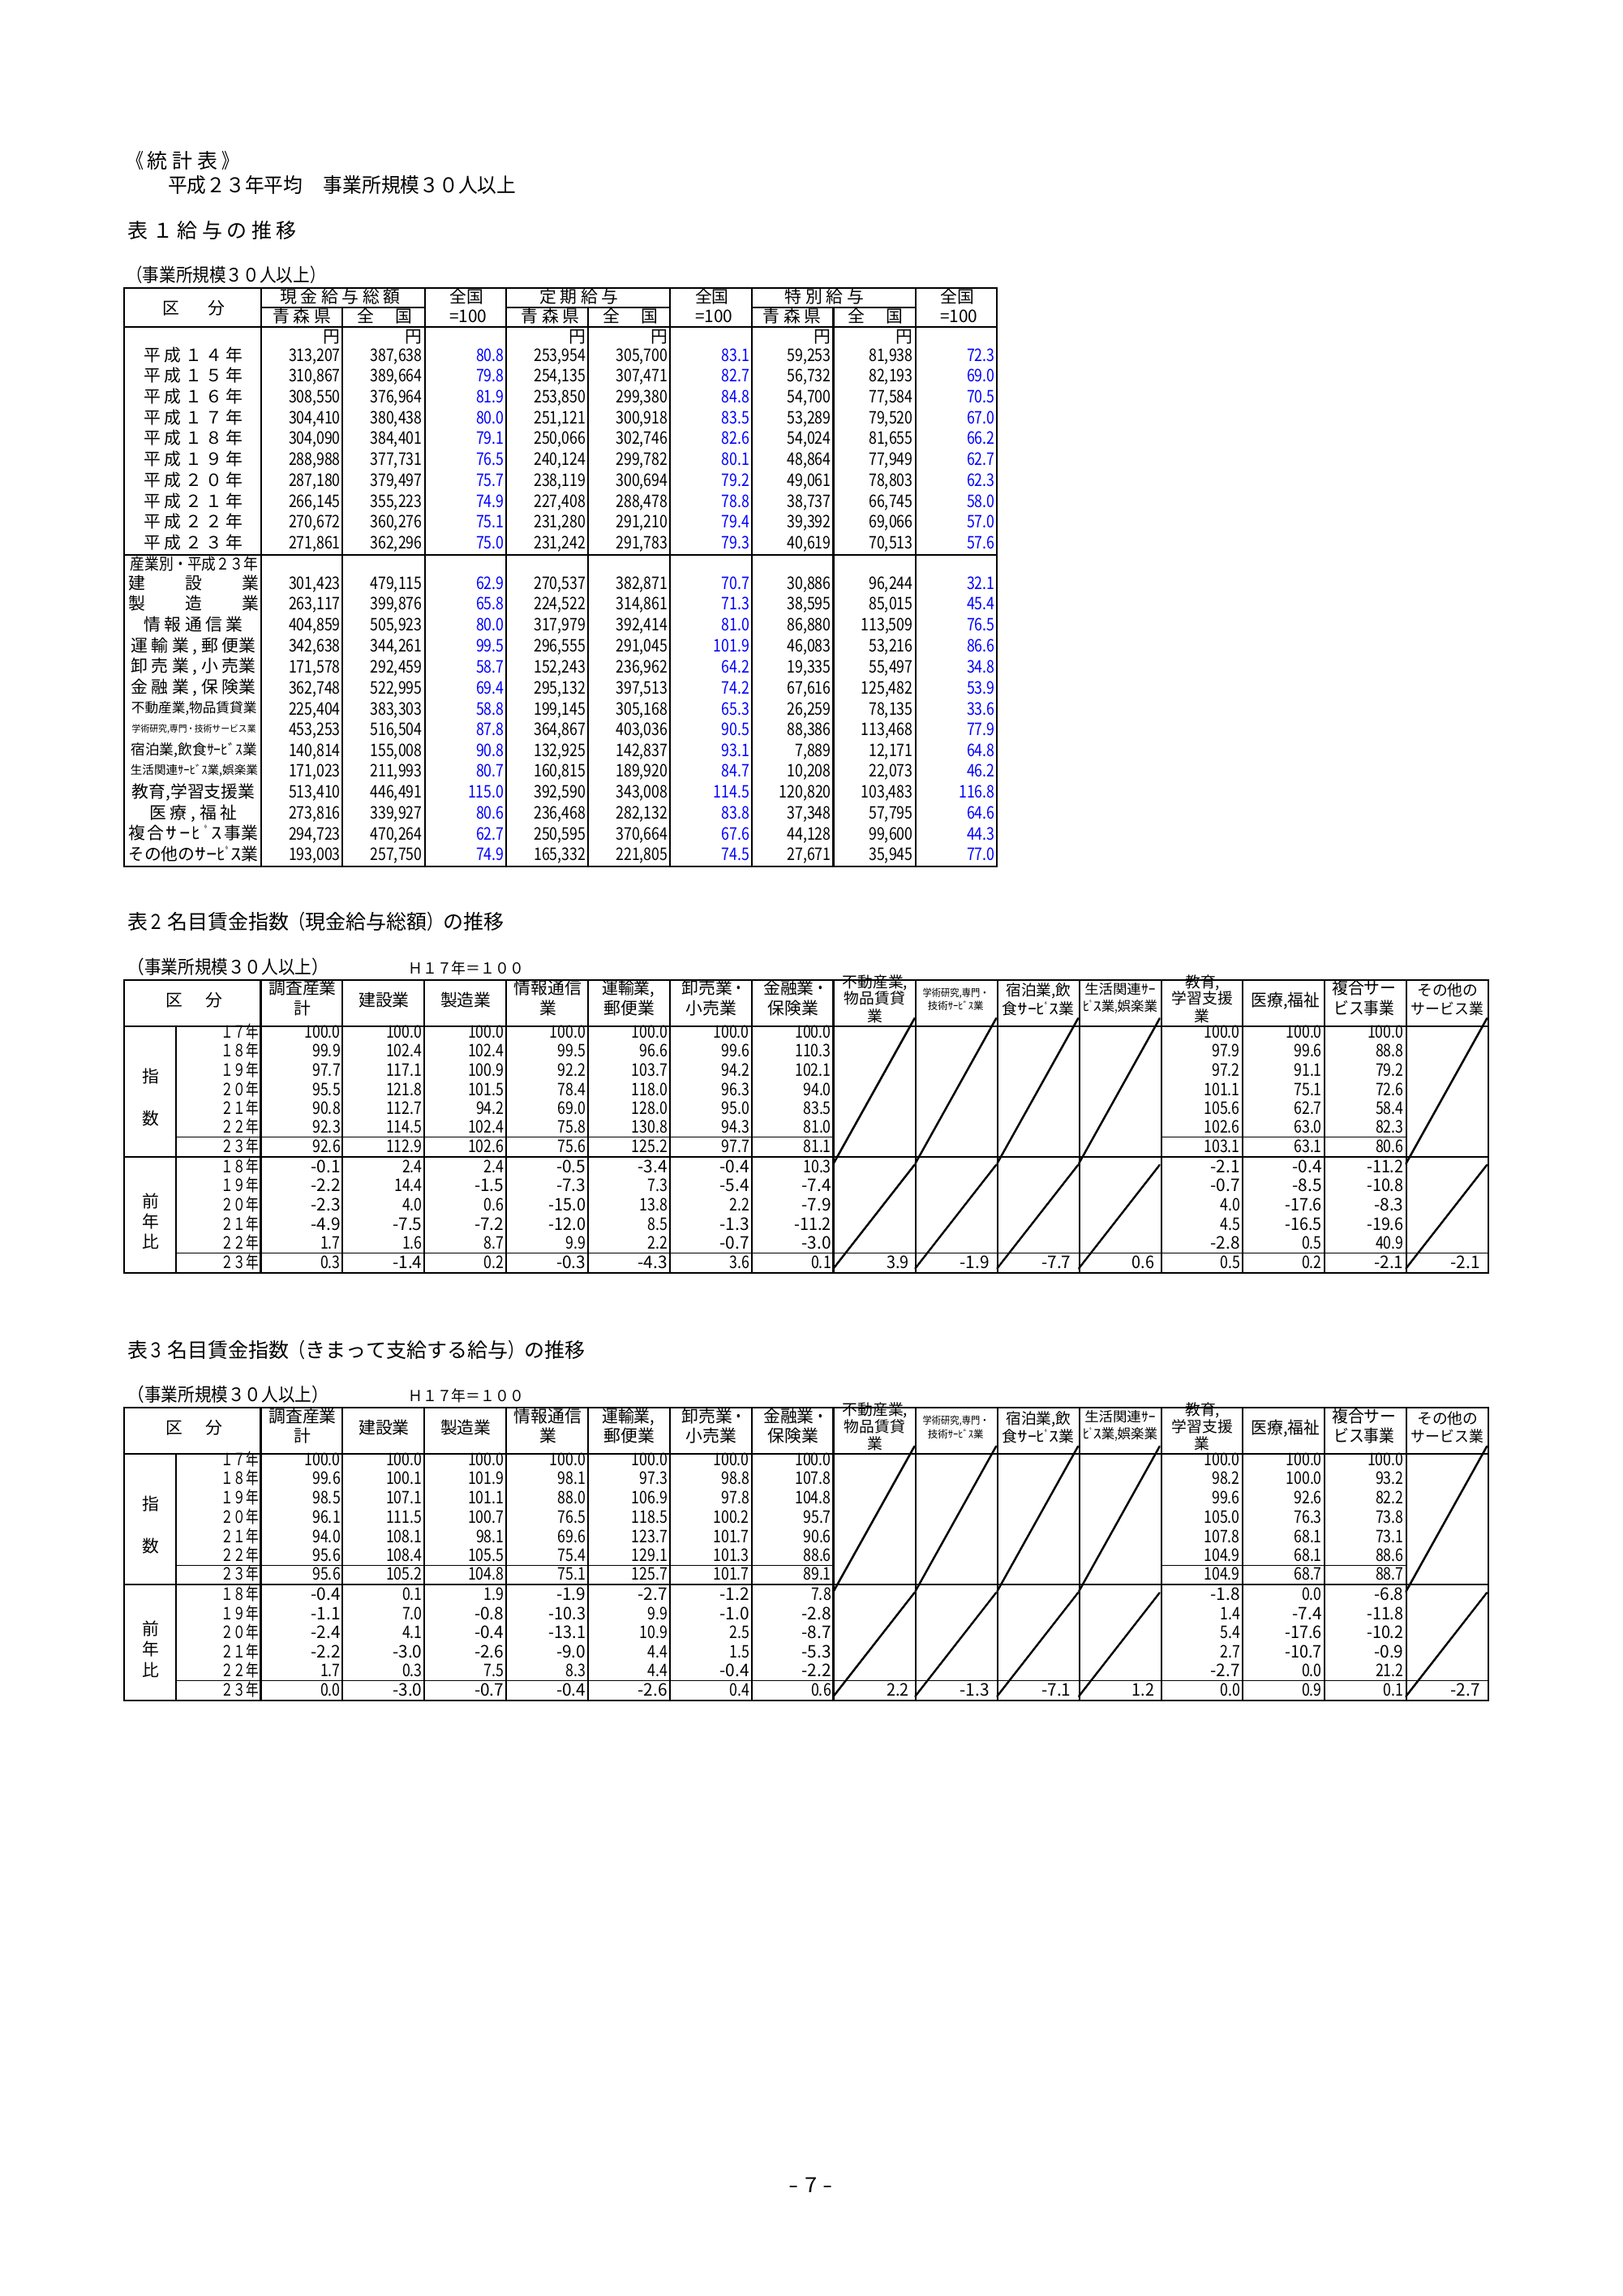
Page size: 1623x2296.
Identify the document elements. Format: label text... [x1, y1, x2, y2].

table_cell 37,348 [753, 804, 832, 824]
table_cell 0.6 [425, 1195, 505, 1215]
table_cell 106.9 [589, 1488, 669, 1507]
table_header 調査産業 計 [262, 981, 341, 1025]
table_cell 142,837 [589, 742, 669, 762]
table_cell その他のｻｰﾋﾞｽ業 [125, 845, 260, 866]
table_cell [835, 1027, 915, 1156]
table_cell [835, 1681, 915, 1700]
table_cell -0.4 [425, 1623, 505, 1642]
table_cell 85,015 [835, 595, 915, 616]
table_cell 100.0 [1243, 1027, 1324, 1041]
table_cell -2.1 [1162, 1158, 1242, 1176]
table_cell -1.4 [343, 1253, 423, 1271]
table_cell 66.2 [917, 429, 996, 450]
table_cell 304,410 [262, 409, 341, 429]
table_cell 79.8 [426, 367, 505, 388]
table_cell 171,578 [262, 658, 341, 678]
table_cell 平 成 ２ ２ 年 [125, 513, 260, 534]
table_cell 101.1 [425, 1488, 505, 1507]
table_cell 7.3 [589, 1176, 669, 1195]
table_cell 73.8 [1325, 1507, 1406, 1527]
table_cell -2.1 [1325, 1253, 1406, 1271]
table_header 区 分 [125, 981, 260, 1025]
table_cell 88.7 [1325, 1566, 1406, 1584]
table_cell 0.0 [1243, 1585, 1324, 1604]
table_header 医療,福祉 [1243, 1408, 1324, 1453]
table_cell 404,859 [262, 616, 341, 637]
table_header 宿泊業,飲食ｻｰﾋﾞｽ業 [998, 1408, 1079, 1453]
table_cell 46.2 [917, 763, 996, 783]
table_cell 364,867 [507, 720, 587, 742]
table_cell -1.9 [507, 1585, 587, 1604]
table_cell 107.8 [753, 1468, 832, 1488]
table_cell -2.2 [262, 1642, 341, 1662]
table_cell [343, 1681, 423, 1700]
table_cell 300,918 [589, 409, 669, 429]
table_cell [343, 556, 424, 574]
table_cell 83.5 [671, 409, 751, 429]
table_cell 80.7 [426, 763, 505, 783]
text （事業所規模３０人以上） Ｈ１７年＝１００ [127, 952, 1497, 979]
table_cell 102.4 [425, 1041, 505, 1060]
table_cell [917, 1158, 997, 1253]
table_cell ２１年 [177, 1642, 260, 1662]
table_cell 291,210 [589, 513, 669, 534]
table_cell 97.8 [671, 1488, 751, 1507]
table_cell 295,132 [507, 678, 587, 699]
table_cell 79.4 [671, 513, 751, 534]
table_cell 平 成 ２ ３ 年 [125, 534, 260, 554]
table_cell 青 森 県 [507, 308, 587, 326]
table_cell 86,880 [753, 616, 832, 637]
table_cell -0.8 [425, 1604, 505, 1623]
table_cell 291,045 [589, 637, 669, 658]
table_cell 98.1 [507, 1468, 587, 1488]
table_cell [917, 1585, 997, 1680]
table_cell 155,008 [343, 742, 424, 762]
table_cell 97.7 [262, 1060, 341, 1080]
table_cell -11.8 [1325, 1604, 1406, 1623]
table_cell 4.5 [1162, 1215, 1242, 1234]
table_cell -1.9 [917, 1253, 997, 1271]
table_cell 271,861 [262, 534, 341, 554]
table_cell 76.5 [917, 616, 996, 637]
table_cell 86.6 [917, 637, 996, 658]
table_cell -0.4 [262, 1585, 341, 1604]
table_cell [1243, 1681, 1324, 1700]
table_cell -11.2 [1325, 1158, 1406, 1176]
table_cell 84.8 [671, 388, 751, 409]
table_cell [835, 556, 915, 574]
table_cell 58.4 [1325, 1099, 1406, 1118]
table_cell 231,242 [507, 534, 587, 554]
table_cell 75.1 [1243, 1080, 1324, 1099]
table_cell 98.1 [425, 1527, 505, 1546]
table_cell 82.7 [671, 367, 751, 388]
table_cell 383,303 [343, 700, 424, 720]
table_cell [1080, 1158, 1161, 1253]
table_cell 513,410 [262, 783, 341, 804]
table_cell 金 融 業 , 保 険業 [125, 678, 260, 699]
table_header 全国 [426, 289, 505, 307]
table_cell 40.9 [1325, 1234, 1406, 1253]
table_cell 72.6 [1325, 1080, 1406, 1099]
table_cell 397,513 [589, 678, 669, 699]
table_cell -10.8 [1325, 1176, 1406, 1195]
table_cell 100.0 [343, 1027, 423, 1041]
table_cell 30,886 [753, 574, 832, 595]
table_cell 宿泊業,飲食ｻｰﾋﾞｽ業 [125, 742, 260, 762]
table_cell 82.6 [671, 429, 751, 450]
table_cell ２２年 [177, 1234, 260, 1253]
table_cell 114.5 [343, 1118, 423, 1137]
table_cell 121.8 [343, 1080, 423, 1099]
table_cell 100.0 [753, 1027, 832, 1041]
table_cell 522,995 [343, 678, 424, 699]
table_cell 83.5 [753, 1099, 832, 1118]
table_cell [1080, 1585, 1161, 1680]
text 《 統 計 表 》 [127, 148, 1497, 174]
table_cell 99.9 [262, 1041, 341, 1060]
table_cell 81.9 [426, 388, 505, 409]
table_cell 32.1 [917, 574, 996, 595]
table_cell 110.3 [753, 1041, 832, 1060]
table_cell 73.1 [1325, 1527, 1406, 1546]
table_cell １９年 [177, 1604, 260, 1623]
table_cell 516,504 [343, 720, 424, 742]
table_cell 132,925 [507, 742, 587, 762]
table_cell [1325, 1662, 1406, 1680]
table_cell １９年 [177, 1060, 260, 1080]
table_cell 79.2 [671, 471, 751, 492]
table_cell 68.7 [1243, 1566, 1324, 1584]
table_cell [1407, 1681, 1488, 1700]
table_cell 101.9 [425, 1468, 505, 1488]
table_cell -13.1 [507, 1623, 587, 1642]
table_cell 105.5 [425, 1546, 505, 1564]
table_cell 446,491 [343, 783, 424, 804]
table_header 卸売業・ 小売業 [671, 981, 751, 1025]
table_header 製造業 [425, 981, 505, 1025]
table_cell 382,871 [589, 574, 669, 595]
table_cell 96,244 [835, 574, 915, 595]
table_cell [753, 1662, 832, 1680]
table_cell -4.9 [262, 1215, 341, 1234]
table_cell 100.0 [507, 1027, 587, 1041]
table_cell 19,335 [753, 658, 832, 678]
table_cell 100.0 [589, 1027, 669, 1041]
table_cell 95.7 [753, 1507, 832, 1527]
table_cell [1407, 1158, 1488, 1253]
table_cell 34.8 [917, 658, 996, 678]
table_cell 平 成 １ ９ 年 [125, 450, 260, 471]
table_cell 104.8 [425, 1566, 505, 1584]
table_cell 102.6 [1162, 1118, 1242, 1137]
table_cell 114.5 [671, 783, 751, 804]
table_cell 94.2 [425, 1099, 505, 1118]
table_cell 108.1 [343, 1527, 423, 1546]
table_cell 1.5 [671, 1642, 751, 1662]
table_cell -0.5 [507, 1158, 587, 1176]
table_cell 236,962 [589, 658, 669, 678]
table_cell 189,920 [589, 763, 669, 783]
table_cell 343,008 [589, 783, 669, 804]
table_cell 101.3 [671, 1546, 751, 1564]
table_cell 93.2 [1325, 1468, 1406, 1488]
table_cell [917, 1455, 997, 1584]
table_cell 377,731 [343, 450, 424, 471]
table_cell 101.1 [1162, 1080, 1242, 1099]
table_cell ２３年 [177, 1566, 260, 1584]
table_cell 108.4 [343, 1546, 423, 1564]
table_cell -0.3 [507, 1253, 587, 1271]
table_cell 100.1 [343, 1468, 423, 1488]
text 表２ 名目賃金指数（現金給与総額）の推移 [127, 905, 1497, 935]
table_cell 62.7 [426, 824, 505, 845]
table_cell 96.3 [671, 1080, 751, 1099]
table_cell 93.1 [671, 742, 751, 762]
table_cell 13.8 [589, 1195, 669, 1215]
table_cell 不動産業,物品賃貸業 [125, 700, 260, 720]
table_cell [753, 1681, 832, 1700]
table_cell 288,478 [589, 492, 669, 513]
table_cell -7.7 [998, 1253, 1079, 1271]
table_cell 100.2 [671, 1507, 751, 1527]
table_cell 165,332 [507, 845, 587, 866]
table_cell 78,135 [835, 700, 915, 720]
table_cell 68.1 [1243, 1527, 1324, 1546]
table_cell 指数 [125, 1455, 175, 1584]
table_cell ２０年 [177, 1195, 260, 1215]
table_header 医療,福祉 [1243, 981, 1324, 1025]
table_cell 250,595 [507, 824, 587, 845]
table_cell 平 成 ２ ０ 年 [125, 471, 260, 492]
table_cell 384,401 [343, 429, 424, 450]
table_cell 104.9 [1162, 1546, 1242, 1564]
table_cell 75.4 [507, 1546, 587, 1564]
table_cell 112.9 [343, 1137, 423, 1156]
table_cell 251,121 [507, 409, 587, 429]
table_cell 99.5 [507, 1041, 587, 1060]
table_cell =100 [917, 307, 996, 326]
table_cell 100.7 [425, 1507, 505, 1527]
table_cell １７年 [177, 1455, 260, 1468]
table_header 生活関連ｻｰ ﾋﾞｽ業,娯楽業 [1080, 981, 1161, 1025]
table_header 複合サー ビス事業 [1325, 1408, 1406, 1453]
table_header 建設業 [343, 1408, 423, 1453]
table_header 教育, 学習支援業 [1162, 981, 1242, 1025]
table_cell 69.6 [507, 1527, 587, 1546]
table_cell 253,954 [507, 346, 587, 367]
table_cell [917, 556, 996, 574]
table_cell 65.3 [671, 700, 751, 720]
table_cell ２０年 [177, 1080, 260, 1099]
table_cell 54,024 [753, 429, 832, 450]
table_cell 100.0 [671, 1027, 751, 1041]
table_cell 67.0 [917, 409, 996, 429]
table_cell 113,509 [835, 616, 915, 637]
table_cell -2.1 [1407, 1253, 1488, 1271]
table_cell 0.3 [262, 1253, 341, 1271]
table_cell 100.0 [262, 1455, 341, 1468]
table_cell 4.0 [343, 1195, 423, 1215]
table_cell 67.6 [671, 824, 751, 845]
table_cell 全 国 [343, 308, 424, 326]
table_cell [671, 556, 751, 574]
table_cell 310,867 [262, 367, 341, 388]
table_cell 294,723 [262, 824, 341, 845]
table_cell 平 成 １ ６ 年 [125, 388, 260, 409]
table_cell 卸 売 業 , 小 売業 [125, 658, 260, 678]
table_cell 102.4 [425, 1118, 505, 1137]
table_cell 38,737 [753, 492, 832, 513]
table_cell 392,590 [507, 783, 587, 804]
table_cell 79.3 [671, 534, 751, 554]
table_cell 前年比 [125, 1585, 175, 1700]
table_cell 99.5 [426, 637, 505, 658]
table_cell 教育,学習支援業 [125, 783, 260, 804]
table_header 学術研究,専門・技術ｻｰﾋﾞｽ業 [917, 981, 997, 1025]
table_cell 1.4 [1162, 1604, 1242, 1623]
table_cell 273,816 [262, 804, 341, 824]
table_cell 77,584 [835, 388, 915, 409]
table_cell 89.1 [753, 1566, 832, 1584]
table_cell 生活関連ｻｰﾋﾞｽ業,娯楽業 [125, 763, 260, 783]
table_cell 66,745 [835, 492, 915, 513]
table_cell 104.8 [753, 1488, 832, 1507]
table_cell 83.1 [671, 346, 751, 367]
table_header 製造業 [425, 1408, 505, 1453]
table_cell 92.6 [1243, 1488, 1324, 1507]
table_cell ２０年 [177, 1507, 260, 1527]
table_cell 80.0 [426, 409, 505, 429]
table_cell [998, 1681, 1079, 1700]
table_cell 130.8 [589, 1118, 669, 1137]
table_cell 0.3 [343, 1662, 423, 1680]
table_cell 59,253 [753, 346, 832, 367]
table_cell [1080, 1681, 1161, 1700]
table_cell 46,083 [753, 637, 832, 658]
table_cell 2.4 [425, 1158, 505, 1176]
table_cell 58.7 [426, 658, 505, 678]
table_header 運輸業, 郵便業 [589, 1408, 669, 1453]
table_cell 1.9 [425, 1585, 505, 1604]
table_cell 69.0 [507, 1099, 587, 1118]
table_cell -2.4 [262, 1623, 341, 1642]
table_cell 140,814 [262, 742, 341, 762]
table_cell 355,223 [343, 492, 424, 513]
table_cell 270,672 [262, 513, 341, 534]
table_cell 0.5 [1243, 1234, 1324, 1253]
table_cell -0.4 [1243, 1158, 1324, 1176]
table_cell ２１年 [177, 1099, 260, 1118]
table_cell ２２年 [177, 1662, 260, 1680]
table_cell 0.2 [425, 1253, 505, 1271]
table_cell 100.0 [425, 1455, 505, 1468]
table_cell 平 成 １ ５ 年 [125, 367, 260, 388]
table_cell 392,414 [589, 616, 669, 637]
table_cell 102.6 [425, 1137, 505, 1156]
table_cell 299,782 [589, 450, 669, 471]
table_cell 387,638 [343, 346, 424, 367]
table_cell 105.6 [1162, 1099, 1242, 1118]
table_cell 102.1 [753, 1060, 832, 1080]
table_cell 74.9 [426, 845, 505, 866]
table_cell 125.2 [589, 1137, 669, 1156]
table_cell 339,927 [343, 804, 424, 824]
table_cell 82.2 [1325, 1488, 1406, 1507]
table_cell 94.0 [753, 1080, 832, 1099]
table_header 区 分 [125, 1408, 260, 1453]
table_cell １８年 [177, 1158, 260, 1176]
table_cell -9.0 [507, 1642, 587, 1662]
table_cell 282,132 [589, 804, 669, 824]
table_cell 平 成 １ ４ 年 [125, 346, 260, 367]
table_cell 78.8 [671, 492, 751, 513]
table_cell 101.7 [671, 1527, 751, 1546]
table_cell -0.7 [1162, 1176, 1242, 1195]
table_cell 71.3 [671, 595, 751, 616]
table_cell 1.7 [262, 1662, 341, 1680]
table_cell 305,700 [589, 346, 669, 367]
table_cell 225,404 [262, 700, 341, 720]
table_cell ２３年 [177, 1137, 260, 1156]
table_cell 199,145 [507, 700, 587, 720]
table_cell -2.7 [589, 1585, 669, 1604]
table_cell 403,036 [589, 720, 669, 742]
table_cell 88,386 [753, 720, 832, 742]
table_cell 98.2 [1162, 1468, 1242, 1488]
table_cell -1.1 [262, 1604, 341, 1623]
table_cell -3.0 [753, 1234, 832, 1253]
table_header その他のサービス業 [1407, 1408, 1488, 1453]
table_cell 99.6 [671, 1041, 751, 1060]
table_cell 118.0 [589, 1080, 669, 1099]
table_cell 103.7 [589, 1060, 669, 1080]
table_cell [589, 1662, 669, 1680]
table_cell 1.7 [262, 1234, 341, 1253]
table_cell 103,483 [835, 783, 915, 804]
table_cell 44,128 [753, 824, 832, 845]
table_cell 平 成 ２ １ 年 [125, 492, 260, 513]
table_cell 57.0 [917, 513, 996, 534]
table_cell 79.1 [426, 429, 505, 450]
table_cell 53,216 [835, 637, 915, 658]
table_header 教育, 学習支援業 [1162, 1408, 1242, 1453]
table_cell 88.0 [507, 1488, 587, 1507]
table_cell 313,207 [262, 346, 341, 367]
table_cell 90.8 [262, 1099, 341, 1118]
table_cell -7.3 [507, 1176, 587, 1195]
table_cell 53,289 [753, 409, 832, 429]
table_cell 48,864 [753, 450, 832, 471]
table_cell 7.0 [343, 1604, 423, 1623]
table_cell 240,124 [507, 450, 587, 471]
table_header 全国 [671, 289, 751, 307]
table_cell 362,296 [343, 534, 424, 554]
table_cell 5.4 [1162, 1623, 1242, 1642]
table_cell 円 [753, 328, 832, 346]
table_header 卸売業・ 小売業 [671, 1408, 751, 1453]
table_cell 94.0 [262, 1527, 341, 1546]
table_cell 81,938 [835, 346, 915, 367]
table_cell 113,468 [835, 720, 915, 742]
table_cell 2.7 [1162, 1642, 1242, 1662]
table_cell 100.0 [1243, 1468, 1324, 1488]
table_cell 317,979 [507, 616, 587, 637]
table_cell -2.8 [1162, 1234, 1242, 1253]
table_cell 65.8 [426, 595, 505, 616]
table_cell 112.7 [343, 1099, 423, 1118]
table_cell 69.0 [917, 367, 996, 388]
table_cell -7.5 [343, 1215, 423, 1234]
table_header 運輸業, 郵便業 [589, 981, 669, 1025]
table_cell 49,061 [753, 471, 832, 492]
table_cell 116.8 [917, 783, 996, 804]
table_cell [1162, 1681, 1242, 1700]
table_cell [753, 556, 832, 574]
table_cell [1080, 1455, 1161, 1584]
table_cell 82,193 [835, 367, 915, 388]
table_cell [1407, 1027, 1488, 1156]
table_header 区 分 [125, 289, 260, 326]
table_cell -1.2 [671, 1585, 751, 1604]
table_cell -0.1 [262, 1158, 341, 1176]
table_cell 63.0 [1243, 1118, 1324, 1137]
table_cell -19.6 [1325, 1215, 1406, 1234]
table_cell 505,923 [343, 616, 424, 637]
table_cell 81.0 [753, 1118, 832, 1137]
table_cell ２１年 [177, 1215, 260, 1234]
text 平成２３年平均 事業所規模３０人以上 [168, 174, 1497, 198]
table_cell 学術研究,専門・技術サービス業 [125, 720, 260, 742]
table_cell 70,513 [835, 534, 915, 554]
table_cell 4.0 [1162, 1195, 1242, 1215]
table_cell 2.4 [343, 1158, 423, 1176]
table_cell [998, 1027, 1079, 1156]
table_cell [589, 556, 669, 574]
table_cell [507, 556, 587, 574]
table_cell 101.5 [425, 1080, 505, 1099]
table_cell 全 国 [835, 308, 915, 326]
table_cell 101.9 [671, 637, 751, 658]
table_cell 120,820 [753, 783, 832, 804]
table_cell 115.0 [426, 783, 505, 804]
table_cell ２０年 [177, 1623, 260, 1642]
table_cell 35,945 [835, 845, 915, 866]
table_cell 270,537 [507, 574, 587, 595]
table_cell 7.8 [753, 1585, 832, 1604]
table_cell =100 [426, 307, 505, 326]
table_cell 0.6 [1080, 1253, 1161, 1271]
table_cell 96.6 [589, 1041, 669, 1060]
table_cell 9.9 [589, 1604, 669, 1623]
table_cell [426, 556, 505, 574]
table_cell 青 森 県 [753, 308, 832, 326]
table_cell 296,555 [507, 637, 587, 658]
table_cell 指数 [125, 1027, 175, 1156]
table_cell 75.1 [426, 513, 505, 534]
table_cell 64.8 [917, 742, 996, 762]
table_cell [671, 328, 751, 346]
table_header 情報通信 業 [507, 981, 587, 1025]
table_cell 64.6 [917, 804, 996, 824]
table_cell 100.0 [262, 1027, 341, 1041]
table_cell 75.1 [507, 1566, 587, 1584]
table_cell 製 造 業 [125, 595, 260, 616]
table_cell 55,497 [835, 658, 915, 678]
table_cell 344,261 [343, 637, 424, 658]
table_cell 9.9 [507, 1234, 587, 1253]
table_cell 全 国 [589, 308, 669, 326]
table_cell 90.6 [753, 1527, 832, 1546]
table_cell 123.7 [589, 1527, 669, 1546]
table_cell 253,850 [507, 388, 587, 409]
table_cell 青 森 県 [262, 308, 341, 326]
table_cell 362,748 [262, 678, 341, 699]
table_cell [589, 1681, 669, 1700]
table_cell 77,949 [835, 450, 915, 471]
table_cell 100.0 [589, 1455, 669, 1468]
table_cell 302,746 [589, 429, 669, 450]
table_cell 79.2 [1325, 1060, 1406, 1080]
table_cell 99,600 [835, 824, 915, 845]
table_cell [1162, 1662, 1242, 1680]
table_cell 90.8 [426, 742, 505, 762]
table_cell 22,073 [835, 763, 915, 783]
table_cell 370,664 [589, 824, 669, 845]
table_cell -1.0 [671, 1604, 751, 1623]
table_header 宿泊業,飲食ｻｰﾋﾞｽ業 [998, 981, 1079, 1025]
table_cell 117.1 [343, 1060, 423, 1080]
table_cell -1.5 [425, 1176, 505, 1195]
table_cell 81,655 [835, 429, 915, 450]
table_cell -1.8 [1162, 1585, 1242, 1604]
table_cell 平 成 １ ７ 年 [125, 409, 260, 429]
table_cell 193,003 [262, 845, 341, 866]
table_cell 26,259 [753, 700, 832, 720]
table_cell 75.0 [426, 534, 505, 554]
table_cell 83.8 [671, 804, 751, 824]
table_cell 100.0 [1162, 1027, 1242, 1041]
table_cell 103.1 [1162, 1137, 1242, 1156]
table_cell 57,795 [835, 804, 915, 824]
table_cell 12,171 [835, 742, 915, 762]
table_header 現 金 給 与 総 額 [262, 289, 424, 307]
table_cell 314,861 [589, 595, 669, 616]
table_cell 95.6 [262, 1546, 341, 1564]
table_cell -7.2 [425, 1215, 505, 1234]
table_cell [835, 1585, 915, 1680]
table_cell 291,783 [589, 534, 669, 554]
table_cell -5.3 [753, 1642, 832, 1662]
table_cell 360,276 [343, 513, 424, 534]
table_cell [1080, 1027, 1161, 1156]
table_cell 70.5 [917, 388, 996, 409]
table_cell 102.4 [343, 1041, 423, 1060]
table_cell 257,750 [343, 845, 424, 866]
table_cell 建 設 業 [125, 574, 260, 595]
table_cell 342,638 [262, 637, 341, 658]
table_cell -12.0 [507, 1215, 587, 1234]
table_cell -8.3 [1325, 1195, 1406, 1215]
table_cell [835, 1455, 915, 1584]
table_cell 62.9 [426, 574, 505, 595]
table_cell 44.3 [917, 824, 996, 845]
table_cell 76.3 [1243, 1507, 1324, 1527]
table_cell -10.3 [507, 1604, 587, 1623]
table_cell 304,090 [262, 429, 341, 450]
table_cell 2.2 [589, 1234, 669, 1253]
table_cell 100.9 [425, 1060, 505, 1080]
table_cell 288,988 [262, 450, 341, 471]
table_header 調査産業 計 [262, 1408, 341, 1453]
table_cell 77.0 [917, 845, 996, 866]
table_cell 円 [589, 328, 669, 346]
table_cell 81.1 [753, 1137, 832, 1156]
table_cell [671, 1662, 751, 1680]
table_cell 105.0 [1162, 1507, 1242, 1527]
table_cell 0.1 [753, 1253, 832, 1271]
table_cell 円 [507, 328, 587, 346]
table_cell -3.4 [589, 1158, 669, 1176]
table_cell ２２年 [177, 1118, 260, 1137]
table_cell 399,876 [343, 595, 424, 616]
table_cell 74.2 [671, 678, 751, 699]
table_cell -17.6 [1243, 1623, 1324, 1642]
table_cell -2.2 [262, 1176, 341, 1195]
table_cell 62.3 [917, 471, 996, 492]
table_cell -5.4 [671, 1176, 751, 1195]
table_cell 64.2 [671, 658, 751, 678]
table_cell 379,497 [343, 471, 424, 492]
table_cell 68.1 [1243, 1546, 1324, 1564]
table_cell 287,180 [262, 471, 341, 492]
table_cell 94.3 [671, 1118, 751, 1137]
table_cell -10.7 [1243, 1642, 1324, 1662]
table_header 不動産業, 物品賃貸業 [835, 981, 915, 1025]
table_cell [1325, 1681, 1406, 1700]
table_header 学術研究,専門・技術ｻｰﾋﾞｽ業 [917, 1408, 997, 1453]
table_cell 75.6 [507, 1137, 587, 1156]
table_cell 78.4 [507, 1080, 587, 1099]
table_cell -11.2 [753, 1215, 832, 1234]
table_cell ２１年 [177, 1527, 260, 1546]
table_cell ２３年 [177, 1253, 260, 1271]
table_cell 100.0 [425, 1027, 505, 1041]
table_header 特 別 給 与 [753, 289, 915, 307]
table_cell [1407, 1455, 1488, 1584]
table_cell 70.7 [671, 574, 751, 595]
table_cell 171,023 [262, 763, 341, 783]
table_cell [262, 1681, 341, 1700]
table_cell 8.7 [425, 1234, 505, 1253]
table_cell 238,119 [507, 471, 587, 492]
table_cell 129.1 [589, 1546, 669, 1564]
table_cell 78,803 [835, 471, 915, 492]
table_cell 227,408 [507, 492, 587, 513]
table_cell 0.2 [1243, 1253, 1324, 1271]
table_cell 情 報 通 信 業 [125, 616, 260, 637]
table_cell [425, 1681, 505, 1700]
table_cell 97.2 [1162, 1060, 1242, 1080]
table_cell 72.3 [917, 346, 996, 367]
table_cell 74.5 [671, 845, 751, 866]
table_cell 92.2 [507, 1060, 587, 1080]
table_cell -0.9 [1325, 1642, 1406, 1662]
subtitle 表３ 名目賃金指数（きまって支給する給与）の推移 [127, 1334, 1497, 1364]
table_cell 62.7 [1243, 1099, 1324, 1118]
table_cell 470,264 [343, 824, 424, 845]
table_header その他のサービス業 [1407, 981, 1488, 1025]
subtitle - 7 - [787, 2169, 835, 2198]
table_cell 107.8 [1162, 1527, 1242, 1546]
table_cell 97.7 [671, 1137, 751, 1156]
table_cell １８年 [177, 1585, 260, 1604]
text （事業所規模３０人以上） [127, 260, 1497, 287]
table_cell 100.0 [507, 1455, 587, 1468]
table_cell 211,993 [343, 763, 424, 783]
table_cell -6.8 [1325, 1585, 1406, 1604]
table_header 金融業・ 保険業 [753, 981, 832, 1025]
table_cell 8.5 [589, 1215, 669, 1234]
table_cell 0.5 [1162, 1253, 1242, 1271]
table_cell 125,482 [835, 678, 915, 699]
table_cell 33.6 [917, 700, 996, 720]
table_cell 92.6 [262, 1137, 341, 1156]
table_cell 平 成 １ ８ 年 [125, 429, 260, 450]
table_cell 104.9 [1162, 1566, 1242, 1584]
table_cell １８年 [177, 1468, 260, 1488]
table_cell 453,253 [262, 720, 341, 742]
table_cell 95.5 [262, 1080, 341, 1099]
table_cell 80.6 [426, 804, 505, 824]
table_cell 224,522 [507, 595, 587, 616]
table_cell 医 療 , 福 祉 [125, 804, 260, 824]
table_cell -1.3 [671, 1215, 751, 1234]
table_cell 100.0 [1243, 1455, 1324, 1468]
table_cell 250,066 [507, 429, 587, 450]
table_cell 40,619 [753, 534, 832, 554]
table_cell -7.9 [753, 1195, 832, 1215]
table_cell 292,459 [343, 658, 424, 678]
table_cell 69,066 [835, 513, 915, 534]
table_cell 57.6 [917, 534, 996, 554]
table_cell 0.1 [343, 1585, 423, 1604]
table_cell 80.1 [671, 450, 751, 471]
table_cell [835, 1158, 915, 1253]
table_cell 107.1 [343, 1488, 423, 1507]
table_cell １９年 [177, 1488, 260, 1507]
table_cell 299,380 [589, 388, 669, 409]
table_cell 380,438 [343, 409, 424, 429]
table_cell 307,471 [589, 367, 669, 388]
table_cell 95.0 [671, 1099, 751, 1118]
table_cell 98.5 [262, 1488, 341, 1507]
table_cell 10,208 [753, 763, 832, 783]
table_cell -0.7 [671, 1234, 751, 1253]
table_cell -10.2 [1325, 1623, 1406, 1642]
table_cell -8.5 [1243, 1176, 1324, 1195]
table_header 情報通信 業 [507, 1408, 587, 1453]
table_cell -8.7 [753, 1623, 832, 1642]
table_cell 58.0 [917, 492, 996, 513]
table_cell 160,815 [507, 763, 587, 783]
table_cell [917, 1027, 997, 1156]
text （事業所規模３０人以上） Ｈ１７年＝１００ [127, 1380, 1497, 1407]
table_cell [426, 328, 505, 346]
table_cell 10.9 [589, 1623, 669, 1642]
table_cell 99.6 [1162, 1488, 1242, 1507]
table_cell 87.8 [426, 720, 505, 742]
table_cell 88.6 [1325, 1546, 1406, 1564]
table_cell 100.0 [343, 1455, 423, 1468]
table_cell 263,117 [262, 595, 341, 616]
table_cell 82.3 [1325, 1118, 1406, 1137]
table_cell 円 [343, 328, 424, 346]
table_header 全国 [917, 289, 996, 307]
table_cell 95.6 [262, 1566, 341, 1584]
table_cell 376,964 [343, 388, 424, 409]
table_cell 2.5 [671, 1623, 751, 1642]
table_cell 84.7 [671, 763, 751, 783]
table_cell 99.6 [262, 1468, 341, 1488]
table_cell -0.4 [671, 1158, 751, 1176]
table_cell ２２年 [177, 1546, 260, 1564]
table_cell 96.1 [262, 1507, 341, 1527]
table_cell 38,595 [753, 595, 832, 616]
table_cell 27,671 [753, 845, 832, 866]
table_cell 389,664 [343, 367, 424, 388]
table_cell 80.6 [1325, 1137, 1406, 1156]
table_cell 53.9 [917, 678, 996, 699]
table_cell 8.3 [507, 1662, 587, 1680]
table_cell １７年 [177, 1027, 260, 1041]
table_cell 81.0 [671, 616, 751, 637]
table_header 定 期 給 与 [507, 289, 669, 307]
table_cell 円 [262, 328, 341, 346]
table_cell 98.8 [671, 1468, 751, 1488]
table_cell 90.5 [671, 720, 751, 742]
table_cell 80.8 [426, 346, 505, 367]
table_cell 118.5 [589, 1507, 669, 1527]
table_cell 14.4 [343, 1176, 423, 1195]
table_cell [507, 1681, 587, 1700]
table_cell 1.6 [343, 1234, 423, 1253]
table_cell 125.7 [589, 1566, 669, 1584]
table_cell １９年 [177, 1176, 260, 1195]
table_cell 92.3 [262, 1118, 341, 1137]
table_cell -3.0 [343, 1642, 423, 1662]
table_cell 運 輸 業 , 郵 便業 [125, 637, 260, 658]
table_cell 7.5 [425, 1662, 505, 1680]
table_cell 94.2 [671, 1060, 751, 1080]
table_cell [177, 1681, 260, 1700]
table_header 生活関連ｻｰ ﾋﾞｽ業,娯楽業 [1080, 1408, 1161, 1453]
text 表 １ 給 与 の 推 移 [127, 214, 1497, 244]
table_cell [998, 1455, 1079, 1584]
table_cell 4.4 [589, 1642, 669, 1662]
table_cell 254,135 [507, 367, 587, 388]
table_cell -2.8 [753, 1604, 832, 1623]
table_cell 97.9 [1162, 1041, 1242, 1060]
table_cell 75.7 [426, 471, 505, 492]
table_cell 100.0 [1325, 1455, 1406, 1468]
table_cell 74.9 [426, 492, 505, 513]
table_cell 7,889 [753, 742, 832, 762]
table_cell 100.0 [1325, 1027, 1406, 1041]
table_cell 79,520 [835, 409, 915, 429]
table_cell 3.6 [671, 1253, 751, 1271]
table_cell 231,280 [507, 513, 587, 534]
table_cell 75.8 [507, 1118, 587, 1137]
table_cell -15.0 [507, 1195, 587, 1215]
table_cell 100.0 [1162, 1455, 1242, 1468]
table_cell 221,805 [589, 845, 669, 866]
table_cell １８年 [177, 1041, 260, 1060]
table_cell 236,468 [507, 804, 587, 824]
table_cell 複合ｻｰﾋ ﾞｽ事業 [125, 824, 260, 845]
table_cell -7.4 [1243, 1604, 1324, 1623]
table_header 金融業・ 保険業 [753, 1408, 832, 1453]
table_cell 58.8 [426, 700, 505, 720]
table_cell 62.7 [917, 450, 996, 471]
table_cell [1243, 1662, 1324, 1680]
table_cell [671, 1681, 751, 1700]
table_cell 101.7 [671, 1566, 751, 1584]
table_cell -2.6 [425, 1642, 505, 1662]
table_cell 266,145 [262, 492, 341, 513]
table_cell -2.3 [262, 1195, 341, 1215]
table_cell -7.4 [753, 1176, 832, 1195]
table_cell 100.0 [753, 1455, 832, 1468]
table_cell 10.3 [753, 1158, 832, 1176]
table_cell 4.1 [343, 1623, 423, 1642]
table_cell [998, 1585, 1079, 1680]
table_header 不動産業, 物品賃貸業 [835, 1408, 915, 1453]
table_cell 63.1 [1243, 1137, 1324, 1156]
table_cell 105.2 [343, 1566, 423, 1584]
table_cell 99.6 [1243, 1041, 1324, 1060]
table_cell 80.0 [426, 616, 505, 637]
table_cell 152,243 [507, 658, 587, 678]
table_cell 97.3 [589, 1468, 669, 1488]
table_cell 88.6 [753, 1546, 832, 1564]
table_cell =100 [671, 307, 751, 326]
table_cell 100.0 [671, 1455, 751, 1468]
table_cell 305,168 [589, 700, 669, 720]
table_cell 69.4 [426, 678, 505, 699]
table_cell 128.0 [589, 1099, 669, 1118]
table_cell 39,392 [753, 513, 832, 534]
table_cell 45.4 [917, 595, 996, 616]
table_header 複合サー ビス事業 [1325, 981, 1406, 1025]
table_cell 56,732 [753, 367, 832, 388]
table_cell 479,115 [343, 574, 424, 595]
table_cell 300,694 [589, 471, 669, 492]
table_cell [125, 328, 260, 346]
table_header 建設業 [343, 981, 423, 1025]
table_cell 2.2 [671, 1195, 751, 1215]
table_cell [917, 328, 996, 346]
table_cell 67,616 [753, 678, 832, 699]
table_cell 77.9 [917, 720, 996, 742]
table_cell 88.8 [1325, 1041, 1406, 1060]
table_cell 308,550 [262, 388, 341, 409]
table_cell 301,423 [262, 574, 341, 595]
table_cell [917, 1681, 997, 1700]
table_cell -4.3 [589, 1253, 669, 1271]
table_cell 産業別・平成２３年 [125, 556, 260, 574]
table_cell 111.5 [343, 1507, 423, 1527]
table_cell [1407, 1585, 1488, 1680]
table_cell 円 [835, 328, 915, 346]
table_cell [998, 1158, 1079, 1253]
table_cell 76.5 [507, 1507, 587, 1527]
table_cell 前年比 [125, 1158, 175, 1271]
table_cell 76.5 [426, 450, 505, 471]
table_cell 3.9 [835, 1253, 915, 1271]
table_cell 91.1 [1243, 1060, 1324, 1080]
table_cell -17.6 [1243, 1195, 1324, 1215]
table_cell 54,700 [753, 388, 832, 409]
table_cell -16.5 [1243, 1215, 1324, 1234]
table_cell [262, 556, 341, 574]
